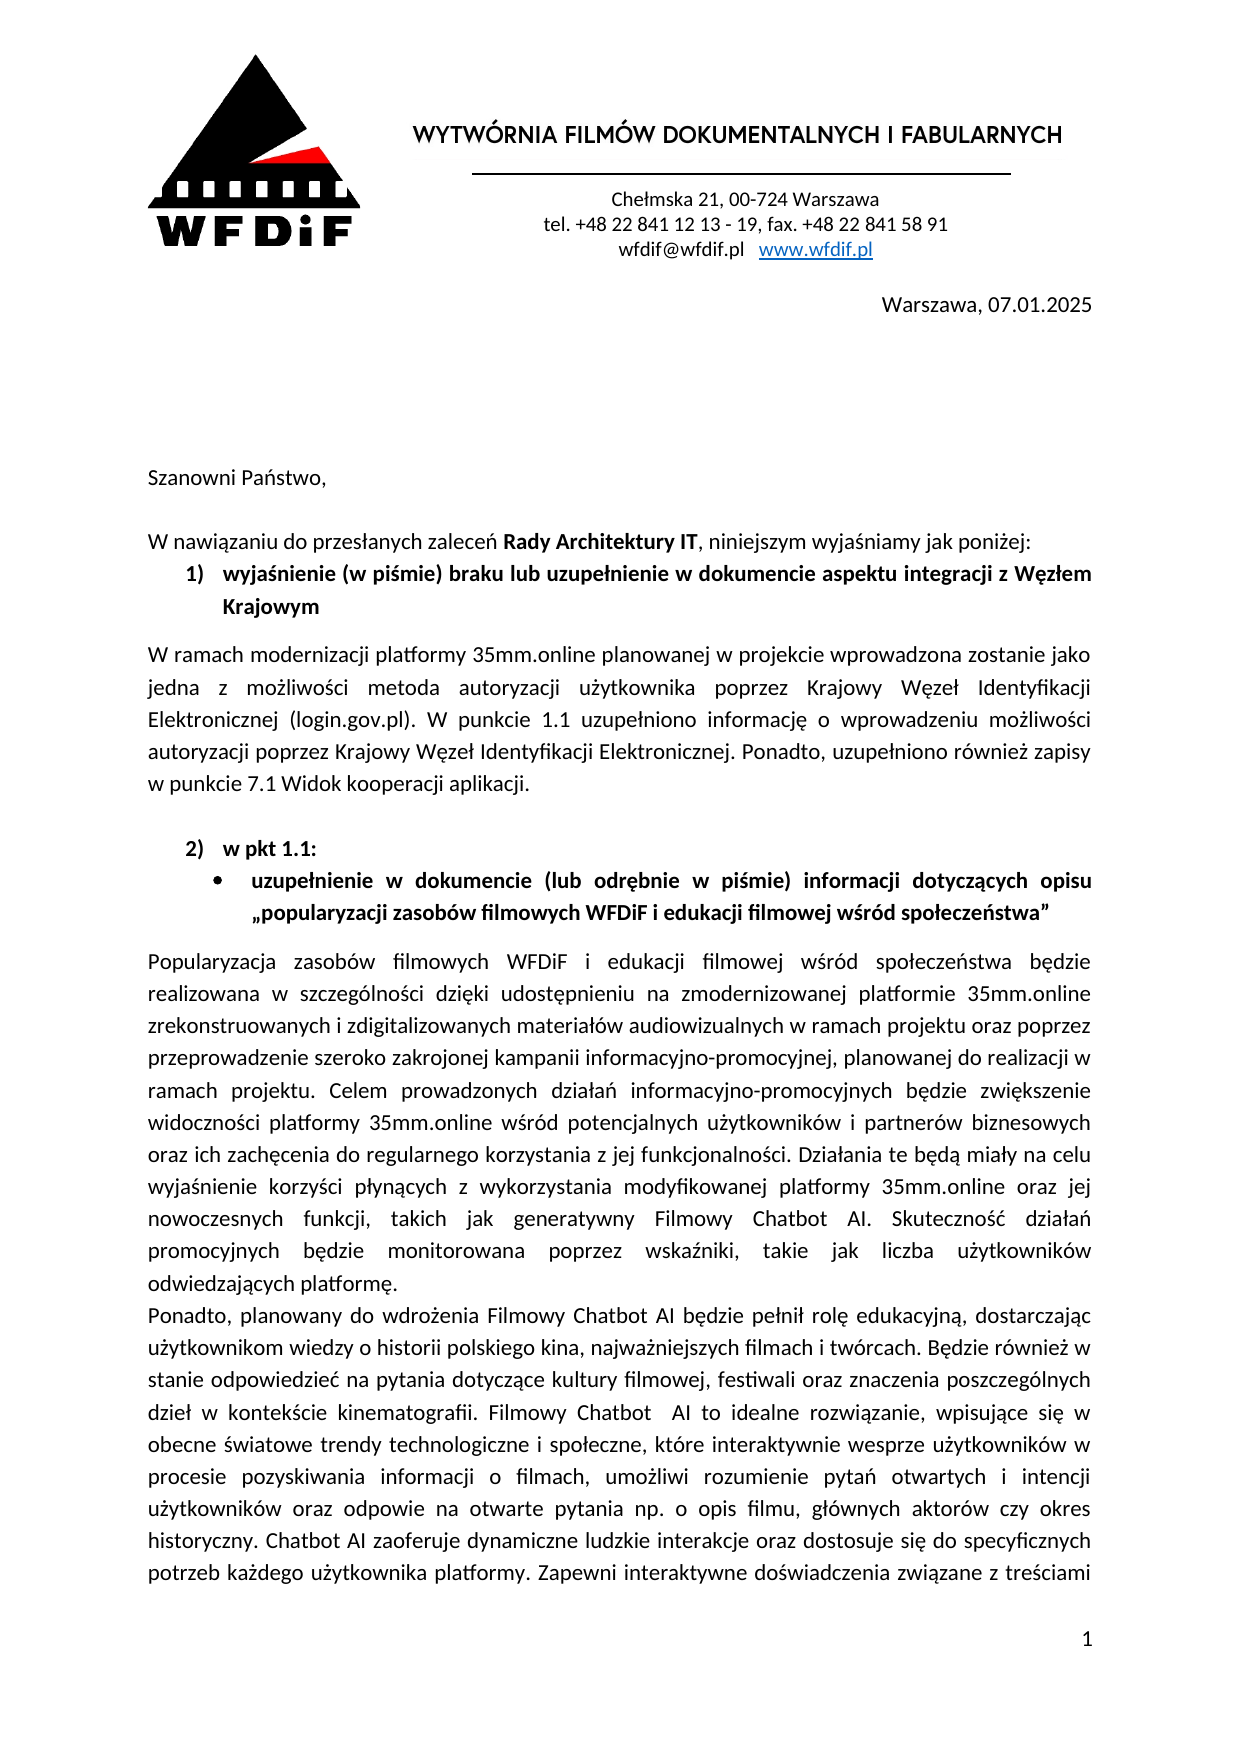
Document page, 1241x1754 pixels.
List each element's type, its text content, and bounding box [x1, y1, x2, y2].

text W nawiązaniu do przesłanych zaleceń Rady Architektury IT, niniejszym wyjaśniamy jak poniżej: [148, 527, 1093, 555]
picture [147, 54, 361, 246]
text Szanowni Państwo, [148, 463, 1093, 491]
list w pkt 1.1: [185, 834, 1093, 862]
text Warszawa, 07.01.2025 [148, 290, 1093, 318]
picture [406, 106, 1069, 160]
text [148, 1301, 1093, 1587]
list wyjaśnienie (w piśmie) braku lub uzupełnienie w dokumencie aspektu integracji z Węzłem Krajowym [185, 559, 1093, 620]
text Popularyzacja zasobów filmowych WFDiF i edukacji filmowej wśród społeczeństwa będzie realizowana w szczególności dzięki udostępnieniu na zmodernizowanej platformie 35mm.online zrekonstruowanych i zdigitalizowanych materiałów audiowizualnych w ramach projektu oraz poprzez przeprowadzenie szeroko zakrojonej kampanii informacyjno-promocyjnej, planowanej do realizacji w ramach projektu. Celem prowadzonych działań informacyjno-promocyjnych będzie zwiększenie widoczności platformy 35mm.online wśród potencjalnych użytkowników i partnerów biznesowych oraz ich zachęcenia do regularnego korzystania z jej funkcjonalności. Działania te będą miały na celu wyjaśnienie korzyści płynących z wykorzystania modyfikowanej platformy 35mm.online oraz jej nowoczesnych funkcji, takich jak generatywny Filmowy Chatbot AI. Skuteczność działań promocyjnych będzie monitorowana poprzez wskaźniki, takie jak liczba użytkowników odwiedzających platformę. [148, 947, 1093, 1297]
list uzupełnienie w dokumencie (lub odrębnie w piśmie) informacji dotyczących opisu „popularyzacji zasobów filmowych WFDiF i edukacji filmowej wśród społeczeństwa” [213, 866, 1093, 926]
text W ramach modernizacji platformy 35mm.online planowanej w projekcie wprowadzona zostanie jako jedna z możliwości metoda autoryzacji użytkownika poprzez Krajowy Węzeł Identyfikacji Elektronicznej (login.gov.pl). W punkcie 1.1 uzupełniono informację o wprowadzeniu możliwości autoryzacji poprzez Krajowy Węzeł Identyfikacji Elektronicznej. Ponadto, uzupełniono również zapisy w punkcie 7.1 Widok kooperacji aplikacji. [148, 641, 1093, 797]
